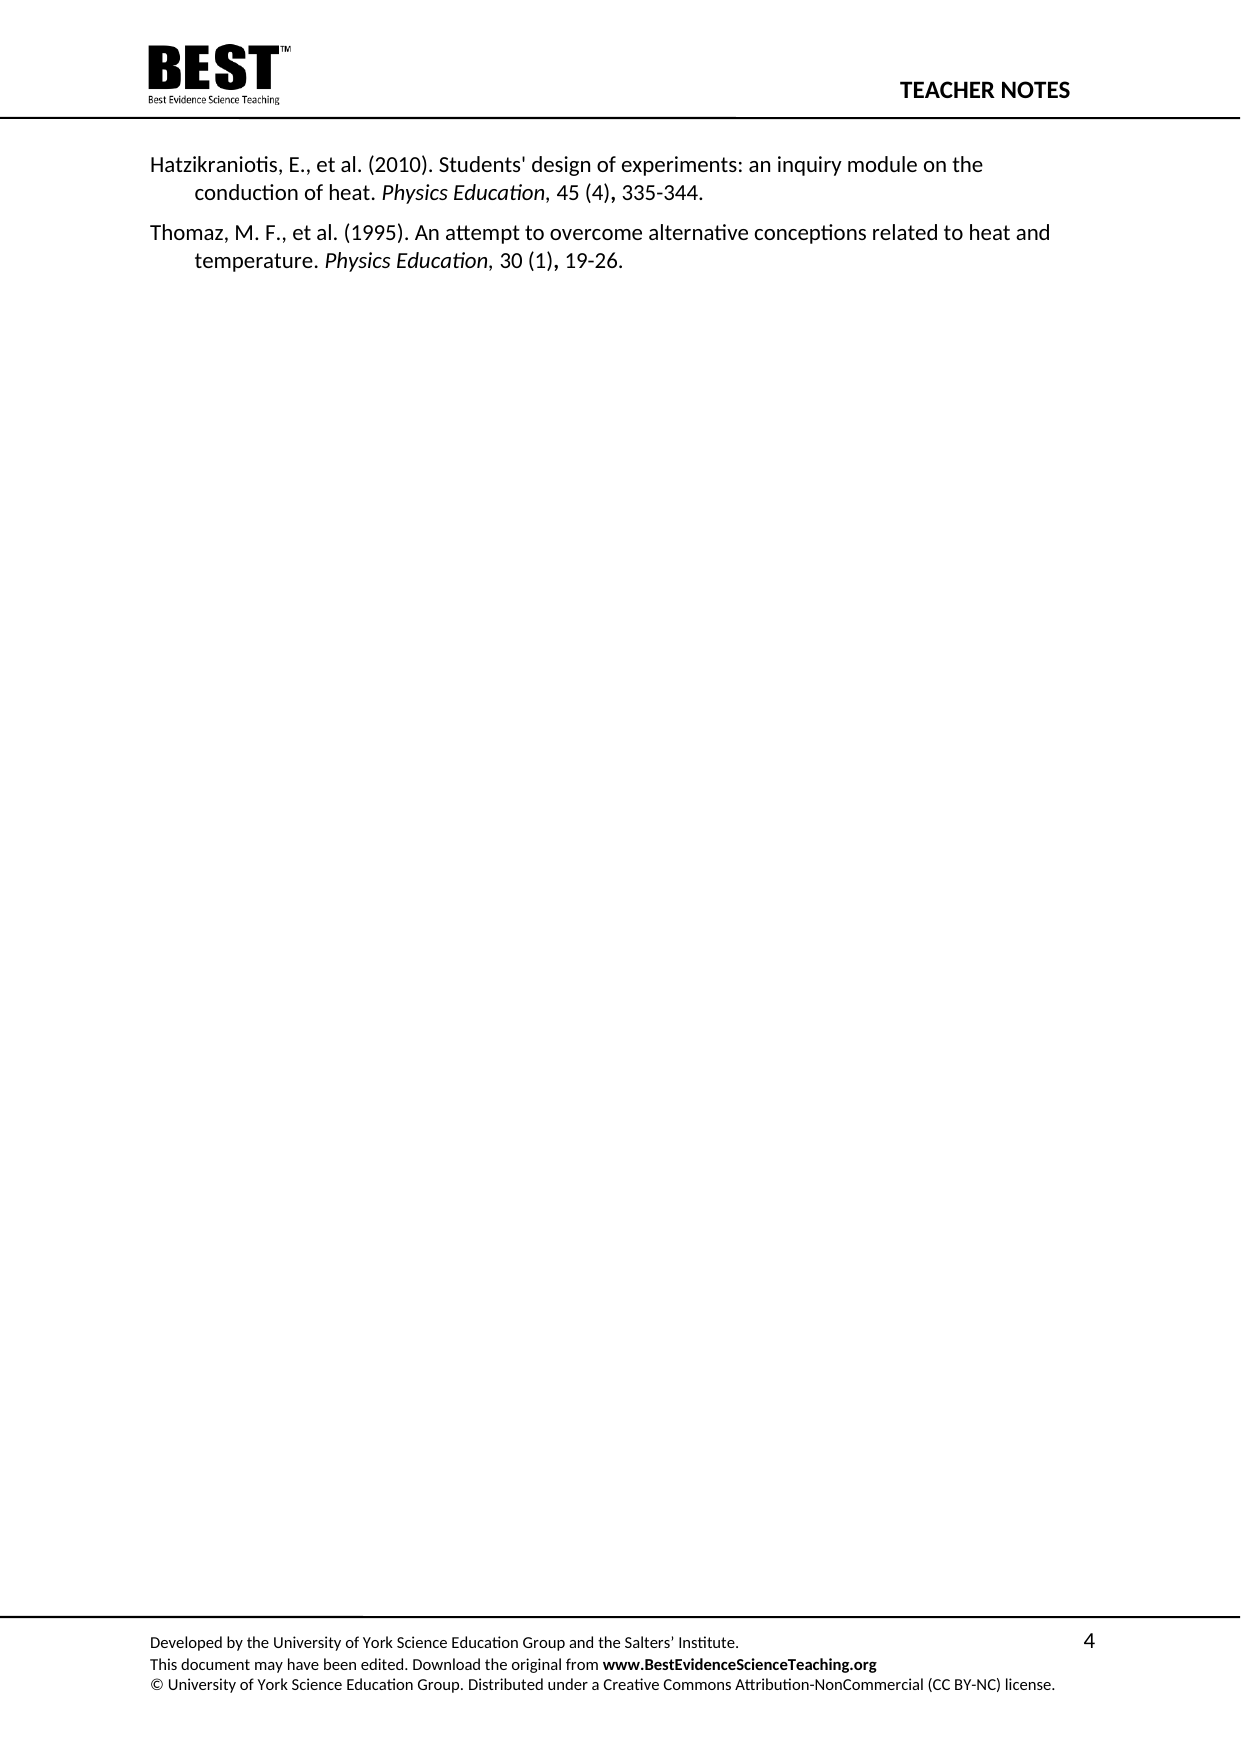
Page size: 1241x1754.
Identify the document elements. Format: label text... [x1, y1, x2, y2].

text Thomaz, M. F., et al. (1995). An attempt to overcome alternative conceptions related to heat and temperature. Physics Education, 30 (1), 19-26. [150, 218, 1090, 274]
text Hatzikraniotis, E., et al. (2010). Students' design of experiments: an inquiry module on the conduction of heat. Physics Education, 45 (4), 335-344. [150, 150, 1090, 206]
picture [148, 44, 291, 105]
